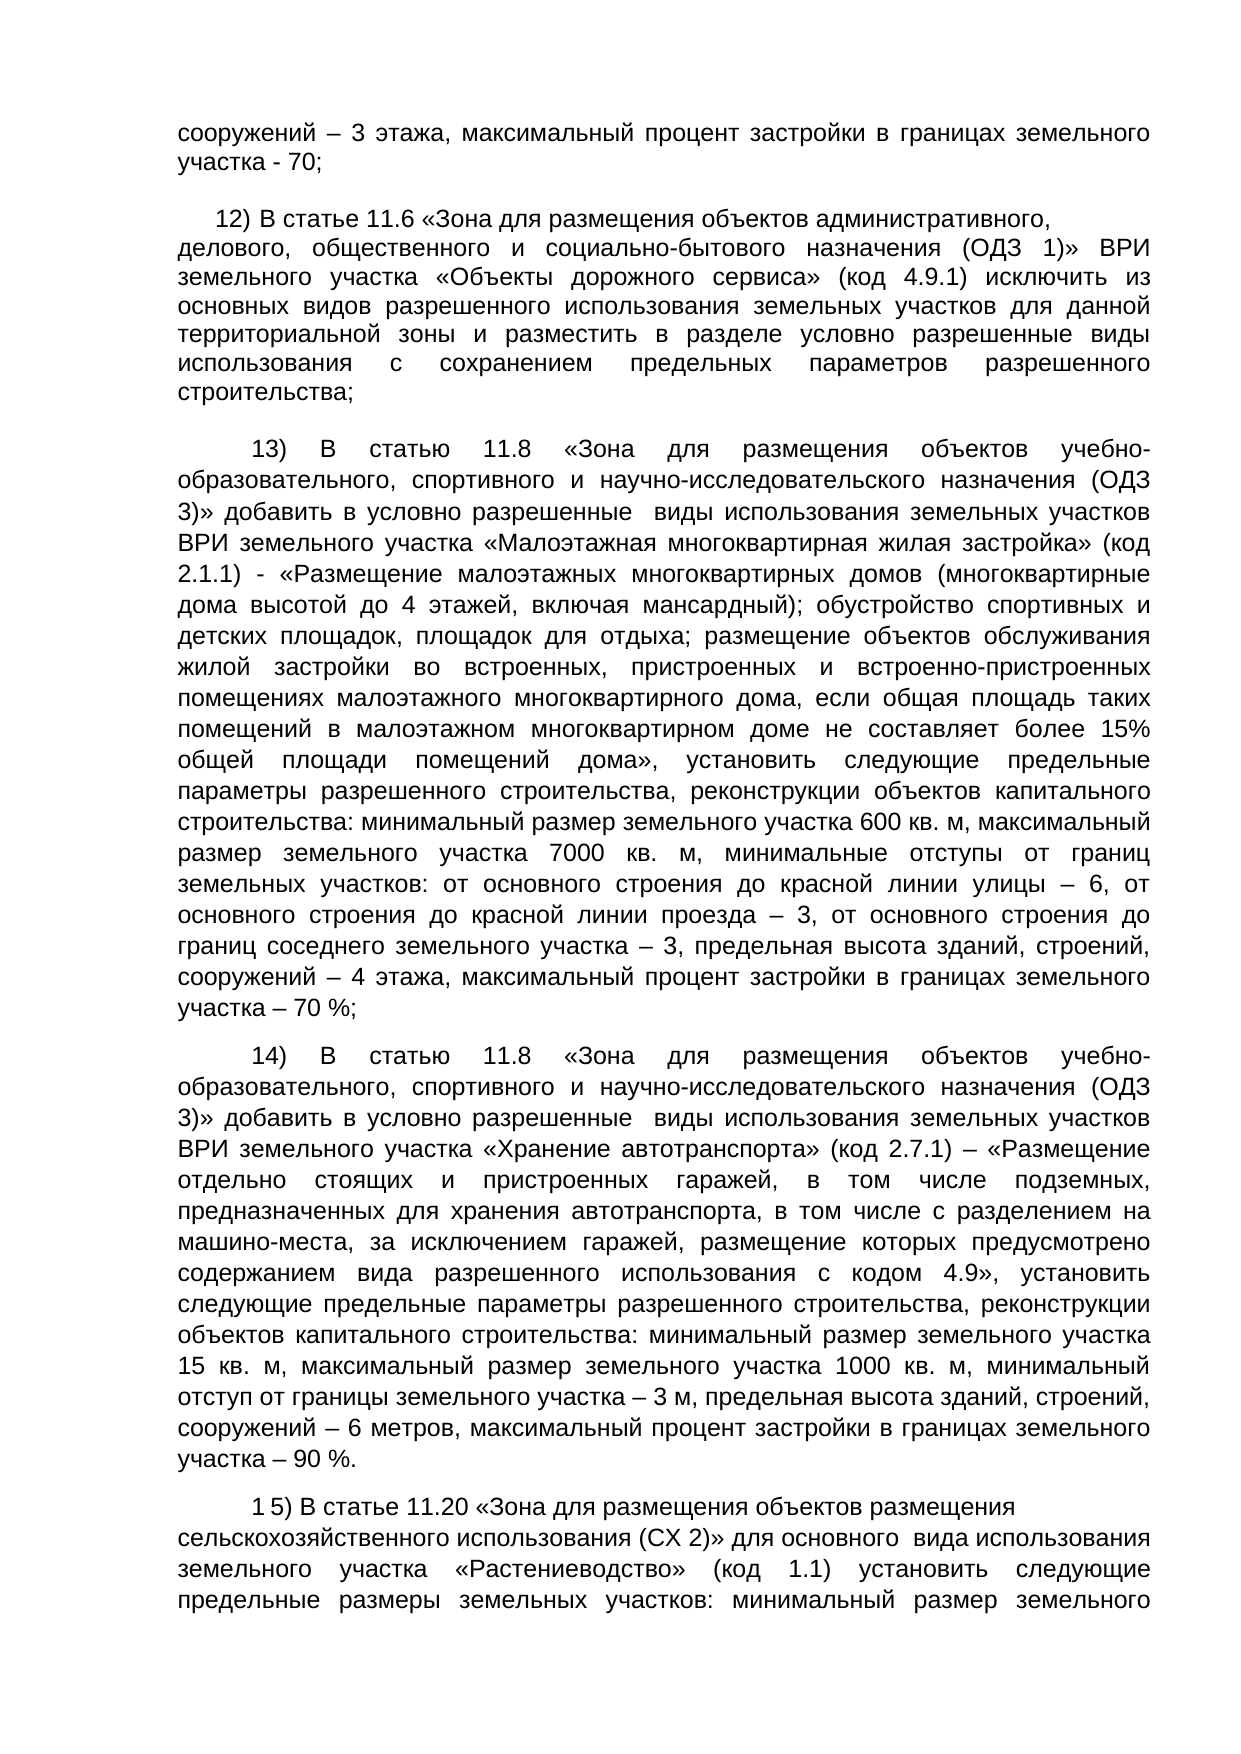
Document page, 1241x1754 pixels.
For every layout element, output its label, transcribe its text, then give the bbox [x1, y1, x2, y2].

text 14) В статью 11.8 «Зона для размещения объектов учебно-образовательного, спортивного и научно-исследовательского назначения (ОДЗ 3)» добавить в условно разрешенные виды использования земельных участков ВРИ земельного участка «Хранение автотранспорта» (код 2.7.1) – «Размещение отдельно стоящих и пристроенных гаражей, в том числе подземных, предназначенных для хранения автотранспорта, в том числе с разделением на машино-места, за исключением гаражей, размещение которых предусмотрено содержанием вида разрешенного использования с кодом 4.9», установить следующие предельные параметры разрешенного строительства, реконструкции объектов капитального строительства: минимальный размер земельного участка 15 кв. м, максимальный размер земельного участка 1000 кв. м, минимальный отступ от границы земельного участка – 3 м, предельная высота зданий, строений, сооружений – 6 метров, максимальный процент застройки в границах земельного участка – 90 %. [177, 1041, 1152, 1473]
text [177, 1523, 1152, 1614]
text делового, общественного и социально-бытового назначения (ОДЗ 1)» ВРИ земельного участка «Объекты дорожного сервиса» (код 4.9.1) исключить из основных видов разрешенного использования земельных участков для данной территориальной зоны и разместить в разделе условно разрешенные виды использования с сохранением предельных параметров разрешенного строительства; [177, 233, 1152, 406]
text 13) В статью 11.8 «Зона для размещения объектов учебно-образовательного, спортивного и научно-исследовательского назначения (ОДЗ 3)» добавить в условно разрешенные виды использования земельных участков ВРИ земельного участка «Малоэтажная многоквартирная жилая застройка» (код 2.1.1) - «Размещение малоэтажных многоквартирных домов (многоквартирные дома высотой до 4 этажей, включая мансардный); обустройство спортивных и детских площадок, площадок для отдыха; размещение объектов обслуживания жилой застройки во встроенных, пристроенных и встроенно-пристроенных помещениях малоэтажного многоквартирного дома, если общая площадь таких помещений в малоэтажном многоквартирном доме не составляет более 15% общей площади помещений дома», установить следующие предельные параметры разрешенного строительства, реконструкции объектов капитального строительства: минимальный размер земельного участка 600 кв. м, максимальный размер земельного участка 7000 кв. м, минимальные отступы от границ земельных участков: от основного строения до красной линии улицы – 6, от основного строения до красной линии проезда – 3, от основного строения до границ соседнего земельного участка – 3, предельная высота зданий, строений, сооружений – 4 этажа, максимальный процент застройки в границах земельного участка – 70 %; [177, 434, 1152, 1022]
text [177, 118, 1152, 176]
list В статье 11.6 «Зона для размещения объектов административного, [215, 204, 1152, 233]
text 1 5) В статье 11.20 «Зона для размещения объектов размещения [177, 1492, 1152, 1521]
